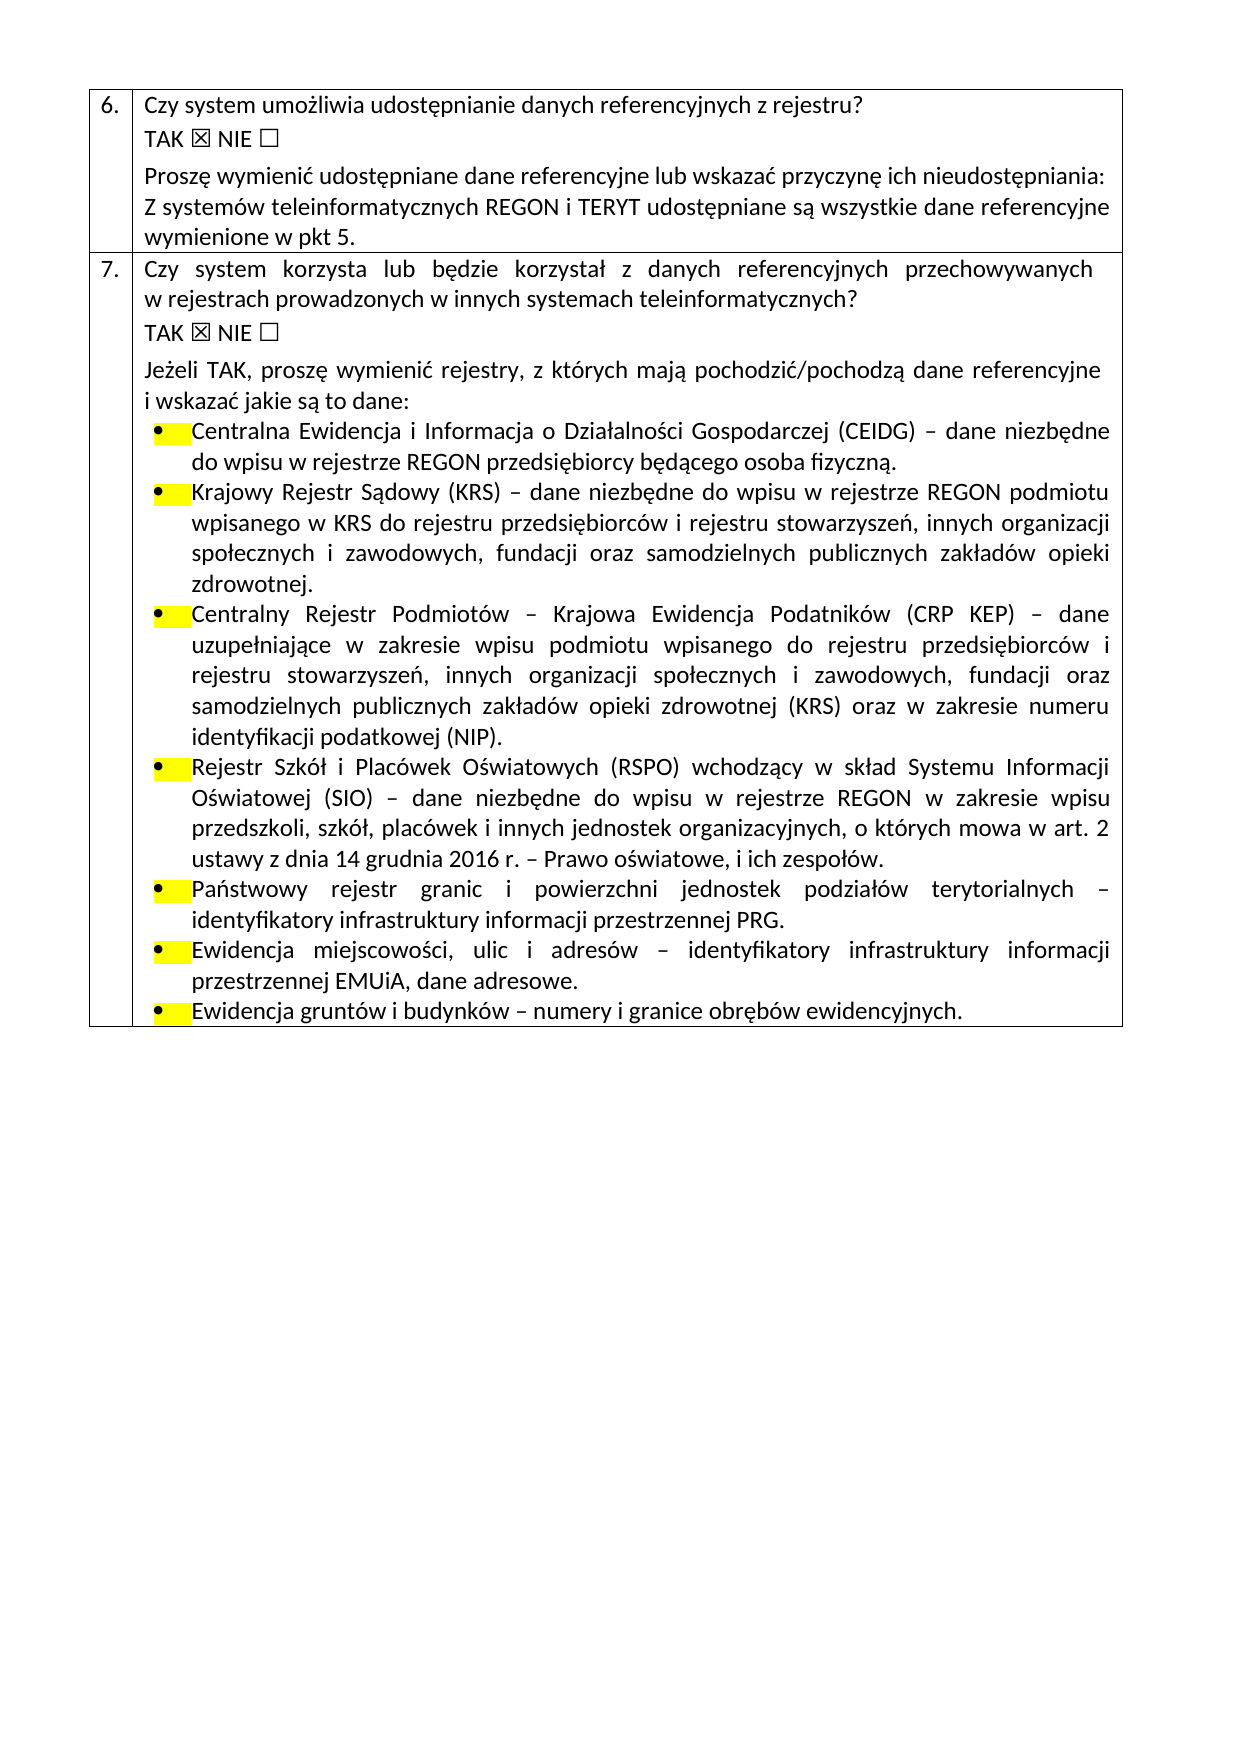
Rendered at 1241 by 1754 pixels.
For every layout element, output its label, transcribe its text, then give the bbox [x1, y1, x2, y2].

table_cell Czy system korzysta lub będzie korzystał z danych referencyjnych przechowywanych w rejestrach prowadzonych w innych systemach teleinformatycznych? TAK NIE Jeżeli TAK, proszę wymienić rejestry, z których mają pochodzić/pochodzą dane referencyjne i wskazać jakie są to dane: Centralna Ewidencja i Informacja o Działalności Gospodarczej (CEIDG) – dane niezbędne do wpisu w rejestrze REGON przedsiębiorcy będącego osoba fizyczną. Krajowy Rejestr Sądowy (KRS) – dane niezbędne do wpisu w rejestrze REGON podmiotu wpisanego w KRS do rejestru przedsiębiorców i rejestru stowarzyszeń, innych organizacji społecznych i zawodowych, fundacji oraz samodzielnych publicznych zakładów opieki zdrowotnej. Centralny Rejestr Podmiotów – Krajowa Ewidencja Podatników (CRP KEP) – dane uzupełniające w zakresie wpisu podmiotu wpisanego do rejestru przedsiębiorców i rejestru stowarzyszeń, innych organizacji społecznych i zawodowych, fundacji oraz samodzielnych publicznych zakładów opieki zdrowotnej (KRS) oraz w zakresie numeru identyfikacji podatkowej (NIP). Rejestr Szkół i Placówek Oświatowych (RSPO) wchodzący w skład Systemu Informacji Oświatowej (SIO) – dane niezbędne do wpisu w rejestrze REGON w zakresie wpisu przedszkoli, szkół, placówek i innych jednostek organizacyjnych, o których mowa w art. 2 ustawy z dnia 14 grudnia 2016 r. – Prawo oświatowe, i ich zespołów. Państwowy rejestr granic i powierzchni jednostek podziałów terytorialnych – identyfikatory infrastruktury informacji przestrzennej PRG. Ewidencja miejscowości, ulic i adresów – identyfikatory infrastruktury informacji przestrzennej EMUiA, dane adresowe. Ewidencja gruntów i budynków – numery i granice obrębów ewidencyjnych. [133, 253, 1122, 1026]
table_cell Czy system umożliwia udostępnianie danych referencyjnych z rejestru? TAK NIE Proszę wymienić udostępniane dane referencyjne lub wskazać przyczynę ich nieudostępniania: Z systemów teleinformatycznych REGON i TERYT udostępniane są wszystkie dane referencyjne wymienione w pkt 5. [133, 90, 1122, 252]
table_cell [90, 253, 132, 1026]
table_cell [90, 90, 132, 252]
